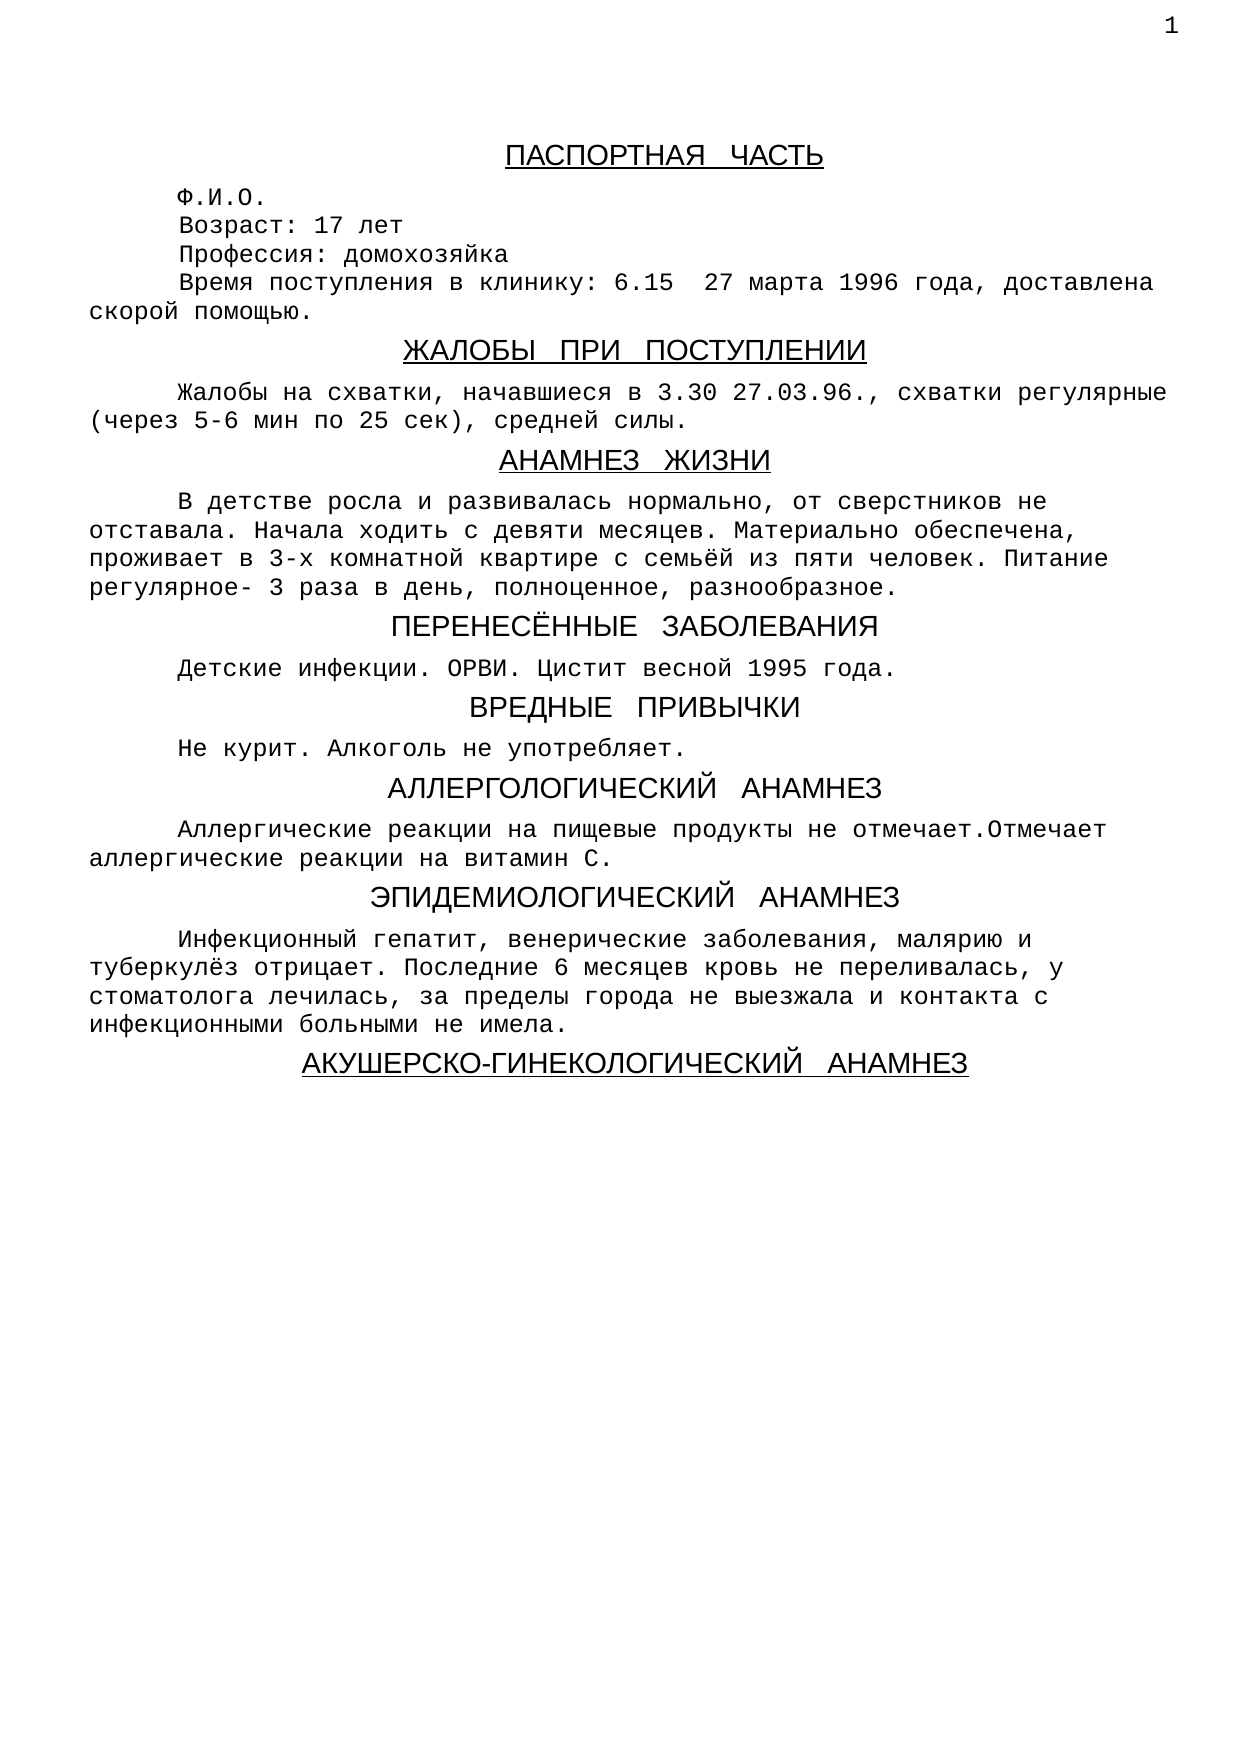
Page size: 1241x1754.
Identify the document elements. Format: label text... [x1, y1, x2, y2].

subtitle ПЕРЕНЕСЁННЫЕ ЗАБОЛЕВАНИЯ [89, 609, 1181, 642]
subtitle Ф.И.О. Возраст: 17 лет Профессия: домохозяйка Время поступления в клинику: 6.15 27 марта 1996 года, доставлена скорой помощью. [89, 184, 1181, 327]
subtitle В детстве росла и развивалась нормально, от сверстников не отставала. Начала ходить с девяти месяцев. Материально обеспечена, проживает в 3-х комнатной квартире с семьёй из пяти человек. Питание регулярное- 3 раза в день, полноценное, разнообразное. [89, 488, 1181, 603]
subtitle ВРЕДНЫЕ ПРИВЫЧКИ [89, 690, 1181, 723]
subtitle Аллергические реакции на пищевые продукты не отмечает.Отмечает аллергические реакции на витамин С. [89, 817, 1181, 874]
subtitle ЖАЛОБЫ ПРИ ПОСТУПЛЕНИИ [89, 333, 1181, 367]
subtitle ПАСПОРТНАЯ ЧАСТЬ [118, 138, 1152, 172]
subtitle АНАМНЕЗ ЖИЗНИ [89, 442, 1181, 476]
subtitle Детские инфекции. ОРВИ. Цистит весной 1995 года. [89, 655, 1181, 683]
subtitle Инфекционный гепатит, венерические заболевания, малярию и туберкулёз отрицает. Последние 6 месяцев кровь не переливалась, у стоматолога лечилась, за пределы города не выезжала и контакта с инфекционными больными не имела. [89, 926, 1181, 1040]
subtitle Жалобы на схватки, начавшиеся в 3.30 27.03.96., схватки регулярные (через 5-6 мин по 25 сек), средней силы. [89, 379, 1181, 436]
subtitle ЭПИДЕМИОЛОГИЧЕСКИЙ АНАМНЕЗ [89, 880, 1181, 913]
subtitle АКУШЕРСКО-ГИНЕКОЛОГИЧЕСКИЙ АНАМНЕЗ [89, 1046, 1181, 1080]
subtitle Не курит. Алкоголь не употребляет. [89, 736, 1181, 764]
subtitle АЛЛЕРГОЛОГИЧЕСКИЙ АНАМНЕЗ [89, 771, 1181, 804]
